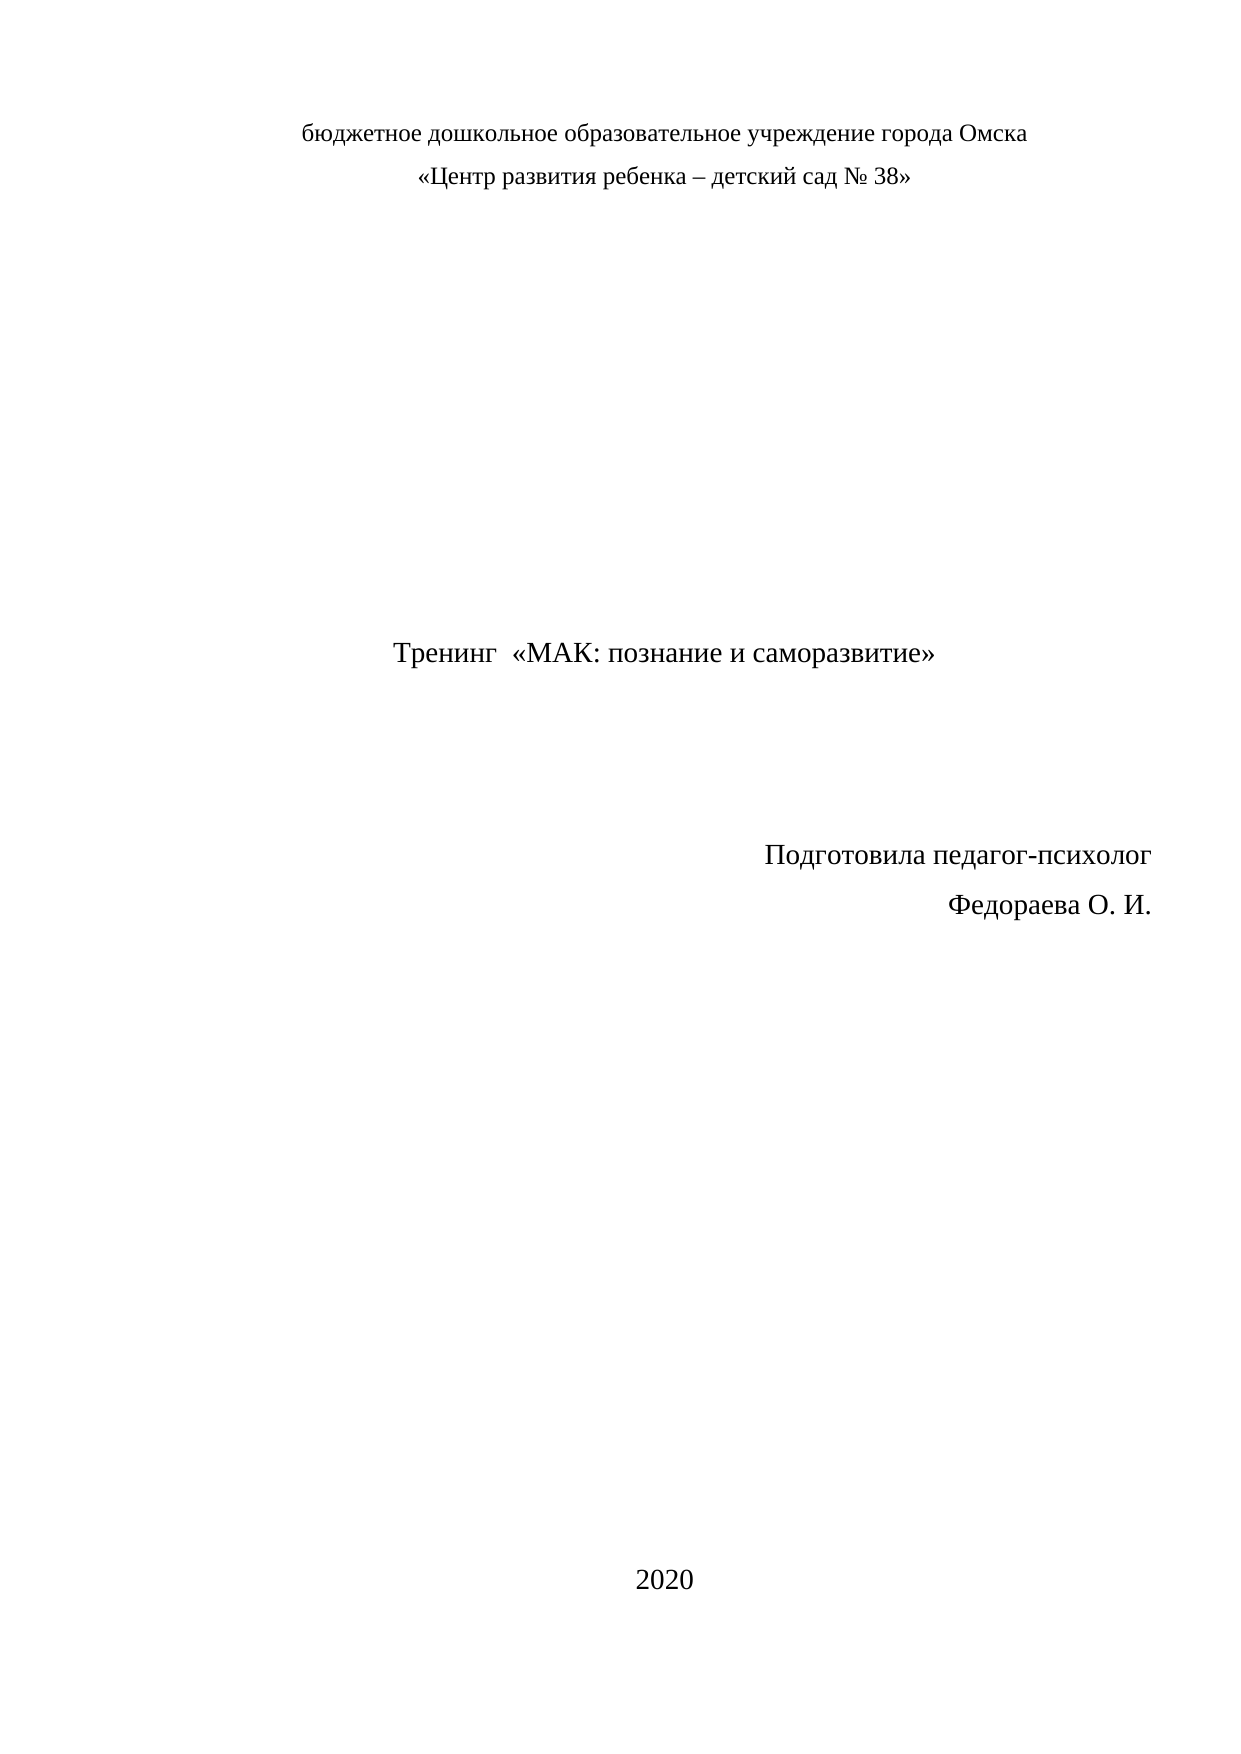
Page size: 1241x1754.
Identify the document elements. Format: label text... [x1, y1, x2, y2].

text Федораева О. И. [177, 887, 1152, 921]
text Тренинг «МАК: познание и саморазвитие» [177, 636, 1152, 669]
text бюджетное дошкольное образовательное учреждение города Омска [177, 118, 1152, 147]
text «Центр развития ребенка – детский сад № 38» [177, 161, 1152, 190]
text Подготовила педагог-психолог [177, 837, 1152, 870]
text 2020 [177, 1562, 1152, 1596]
